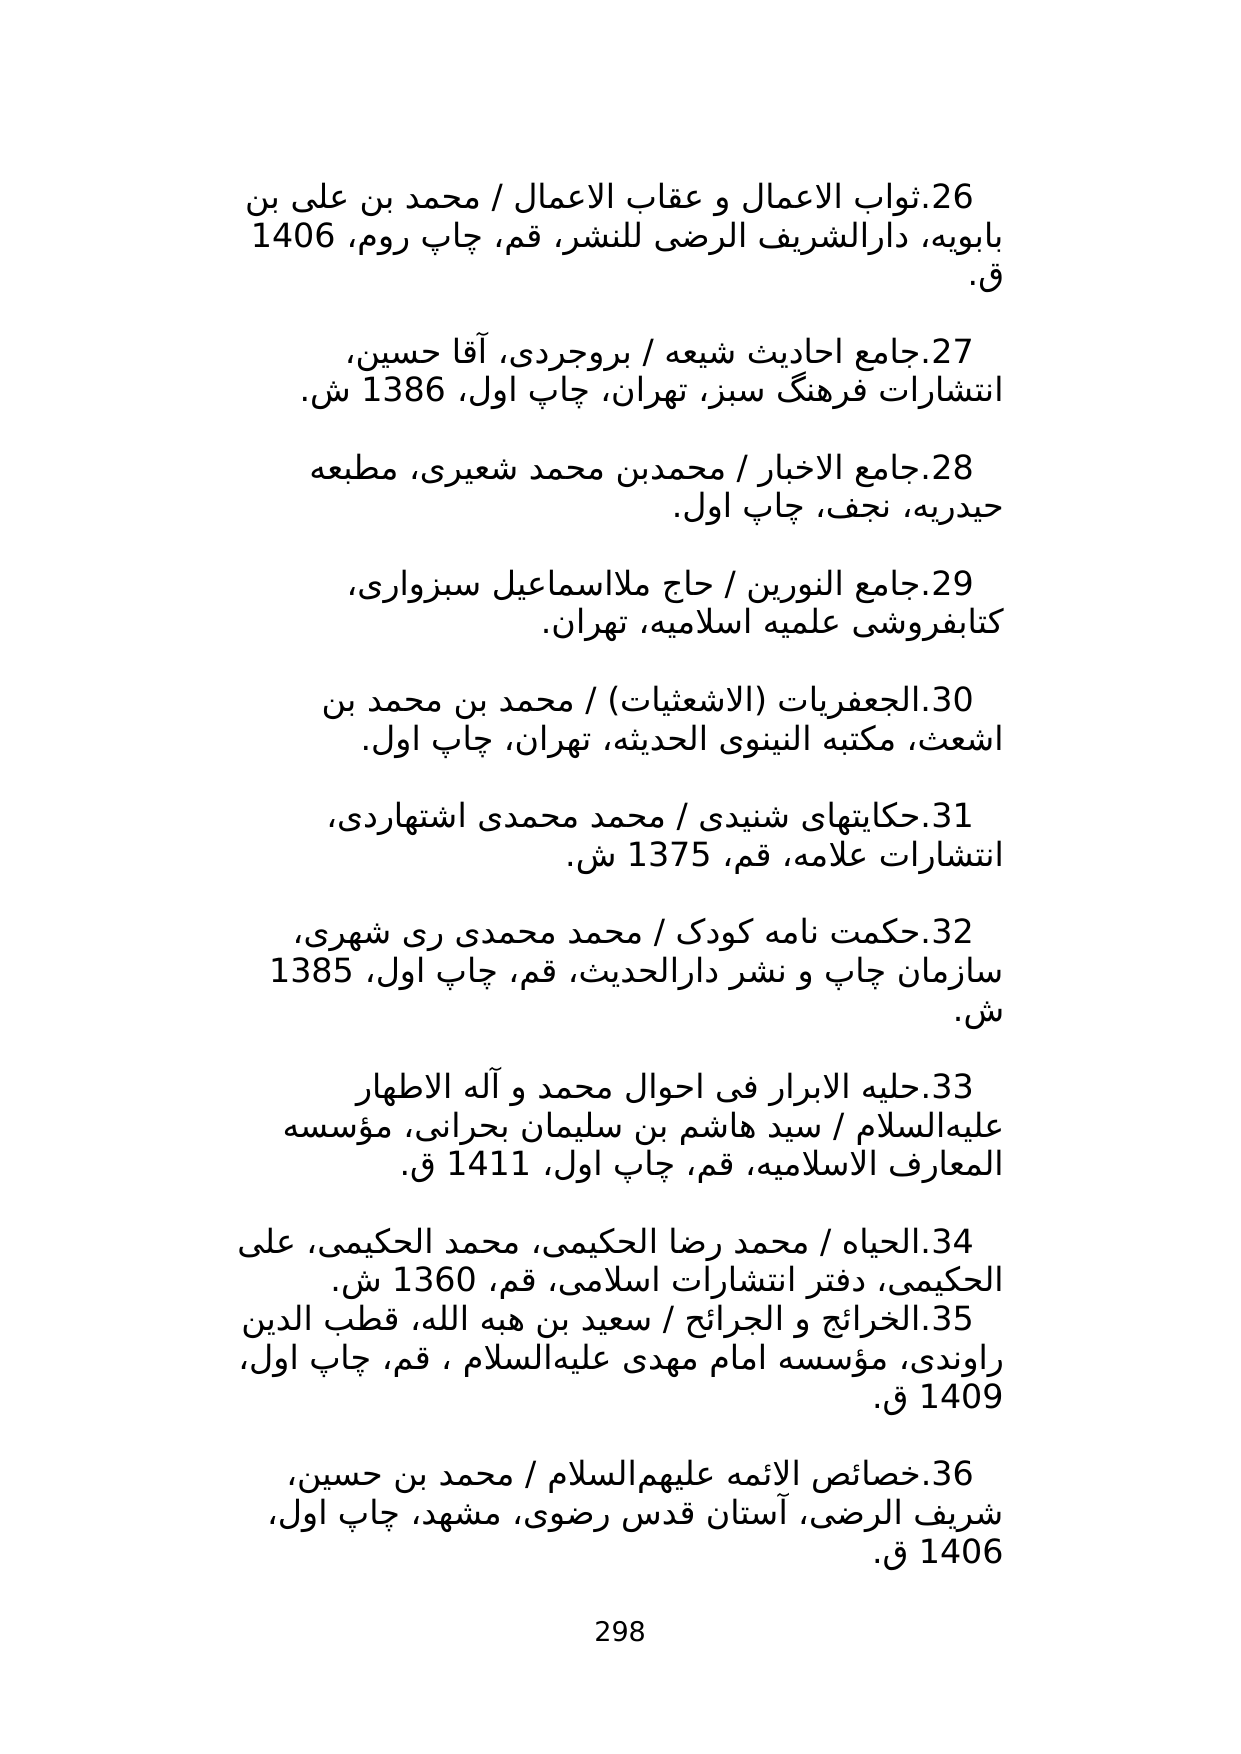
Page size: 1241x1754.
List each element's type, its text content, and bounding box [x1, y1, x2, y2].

text 27.جامع احادیث شیعه / بروجردی، آقا حسین، انتشارات فرهنگ سبز، تهران، چاپ اول، 1386 ش. [236, 332, 1004, 410]
text 30.الجعفریات (الاشعثیات) / محمد بن محمد بن اشعث، مکتبه النینوی الحدیثه، تهران، چاپ اول. [236, 680, 1004, 758]
text 36.خصائص الائمه عليهم‌السلام / محمد بن حسین، شریف الرضی، آستان قدس رضوی، مشهد، چاپ اول، 1406 ق. [236, 1455, 1004, 1571]
text 34.الحیاه / محمد رضا الحکیمی، محمد الحکیمی، علی الحکیمی، دفتر انتشارات اسلامی، قم، 1360 ش. [236, 1222, 1004, 1300]
text 35.الخرائج و الجرائح / سعید بن هبه الله، قطب الدین راوندی، مؤسسه امام مهدی عليه‌السلام ، قم، چاپ اول، 1409 ق. [236, 1300, 1004, 1416]
text 28.جامع الاخبار / محمدبن محمد شعیری، مطبعه حیدریه، نجف، چاپ اول. [236, 448, 1004, 526]
text 31.حکایتهای شنیدی / محمد محمدی اشتهاردی، انتشارات علامه، قم، 1375 ش. [236, 796, 1004, 874]
text 29.جامع النورین / حاج ملااسماعیل سبزواری، کتابفروشی علمیه اسلامیه، تهران. [236, 564, 1004, 642]
text 32.حکمت نامه کودک / محمد محمدی ری شهری، سازمان چاپ و نشر دارالحدیث، قم، چاپ اول، 1385 ش. [236, 912, 1004, 1029]
text 33.حلیه الابرار فی احوال محمد و آله الاطهار عليه‌السلام / سید هاشم بن سلیمان بحرانی، مؤسسه المعارف الاسلامیه، قم، چاپ اول، 1411 ق. [236, 1067, 1004, 1184]
text 26.ثواب الاعمال و عقاب الاعمال / محمد بن علی بن بابویه، دارالشریف الرضی للنشر، قم، چاپ روم، 1406 ق. [236, 177, 1004, 294]
